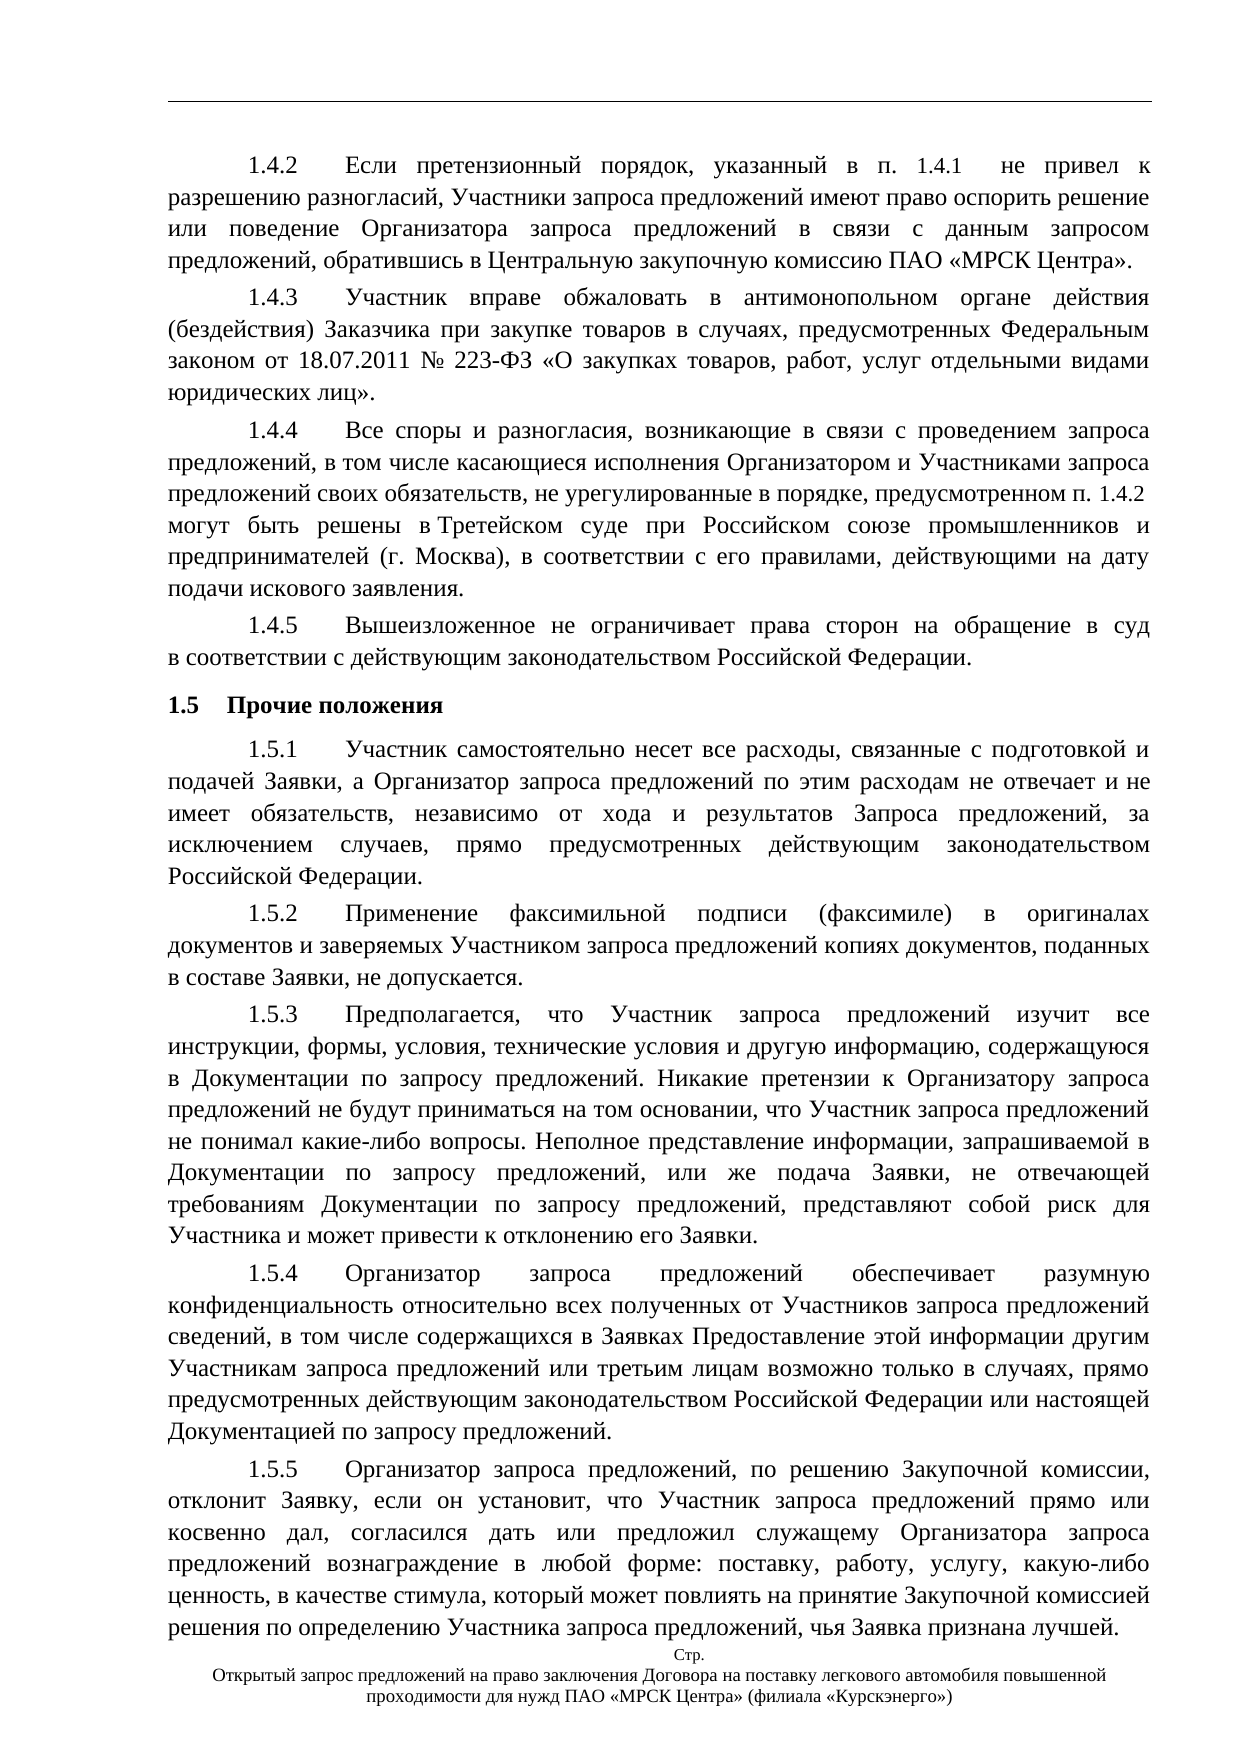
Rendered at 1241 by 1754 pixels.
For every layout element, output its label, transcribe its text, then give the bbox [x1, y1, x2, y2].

list Организатор запроса предложений, по решению Закупочной комиссии, отклонит Заявку, если он установит, что Участник запроса предложений прямо или косвенно дал, согласился дать или предложил служащему Организатора запроса предложений вознаграждение в любой форме: поставку, работу, услугу, какую-либо ценность, в качестве стимула, который может повлиять на принятие Закупочной комиссией решения по определению Участника запроса предложений, чья Заявка признана лучшей. [168, 1454, 1150, 1640]
list Вышеизложенное не ограничивает права сторон на обращение в суд в соответствии с действующим законодательством Российской Федерации. [168, 611, 1150, 671]
list Участник самостоятельно несет все расходы, связанные с подготовкой и подачей Заявки, а Организатор запроса предложений по этим расходам не отвечает и не имеет обязательств, независимо от хода и результатов Запроса предложений, за исключением случаев, прямо предусмотренных действующим законодательством Российской Федерации. [168, 734, 1150, 889]
list Применение факсимильной подписи (факсимиле) в оригиналах документов и заверяемых Участником запроса предложений копиях документов, поданных в составе Заявки, не допускается. [168, 898, 1150, 990]
list Организатор запроса предложений обеспечивает разумную конфиденциальность относительно всех полученных от Участников запроса предложений сведений, в том числе содержащихся в Заявках Предоставление этой информации другим Участникам запроса предложений или третьим лицам возможно только в случаях, прямо предусмотренных действующим законодательством Российской Федерации или настоящей Документацией по запросу предложений. [168, 1258, 1150, 1445]
list Если претензионный порядок, указанный в п. 1.4.1 не привел к разрешению разногласий, Участники запроса предложений имеют право оспорить решение или поведение Организатора запроса предложений в связи с данным запросом предложений, обратившись в Центральную закупочную комиссию ПАО «МРСК Центра». [168, 150, 1150, 273]
list Все споры и разногласия, возникающие в связи с проведением запроса предложений, в том числе касающиеся исполнения Организатором и Участниками запроса предложений своих обязательств, не урегулированные в порядке, предусмотренном п. 1.4.2 могут быть решены в Третейском суде при Российском союзе промышленников и предпринимателей (г. Москва), в соответствии с его правилами, действующими на дату подачи искового заявления. [168, 415, 1150, 602]
list Участник вправе обжаловать в антимонопольном органе действия (бездействия) Заказчика при закупке товаров в случаях, предусмотренных Федеральным законом от 18.07.2011 № 223-ФЗ «О закупках товаров, работ, услуг отдельными видами юридических лиц». [168, 282, 1150, 406]
subtitle Прочие положения [168, 690, 1152, 719]
list Предполагается, что Участник запроса предложений изучит все инструкции, формы, условия, технические условия и другую информацию, содержащуюся в Документации по запросу предложений. Никакие претензии к Организатору запроса предложений не будут приниматься на том основании, что Участник запроса предложений не понимал какие-либо вопросы. Неполное представление информации, запрашиваемой в Документации по запросу предложений, или же подача Заявки, не отвечающей требованиям Документации по запросу предложений, представляют собой риск для Участника и может привести к отклонению его Заявки. [168, 999, 1150, 1249]
